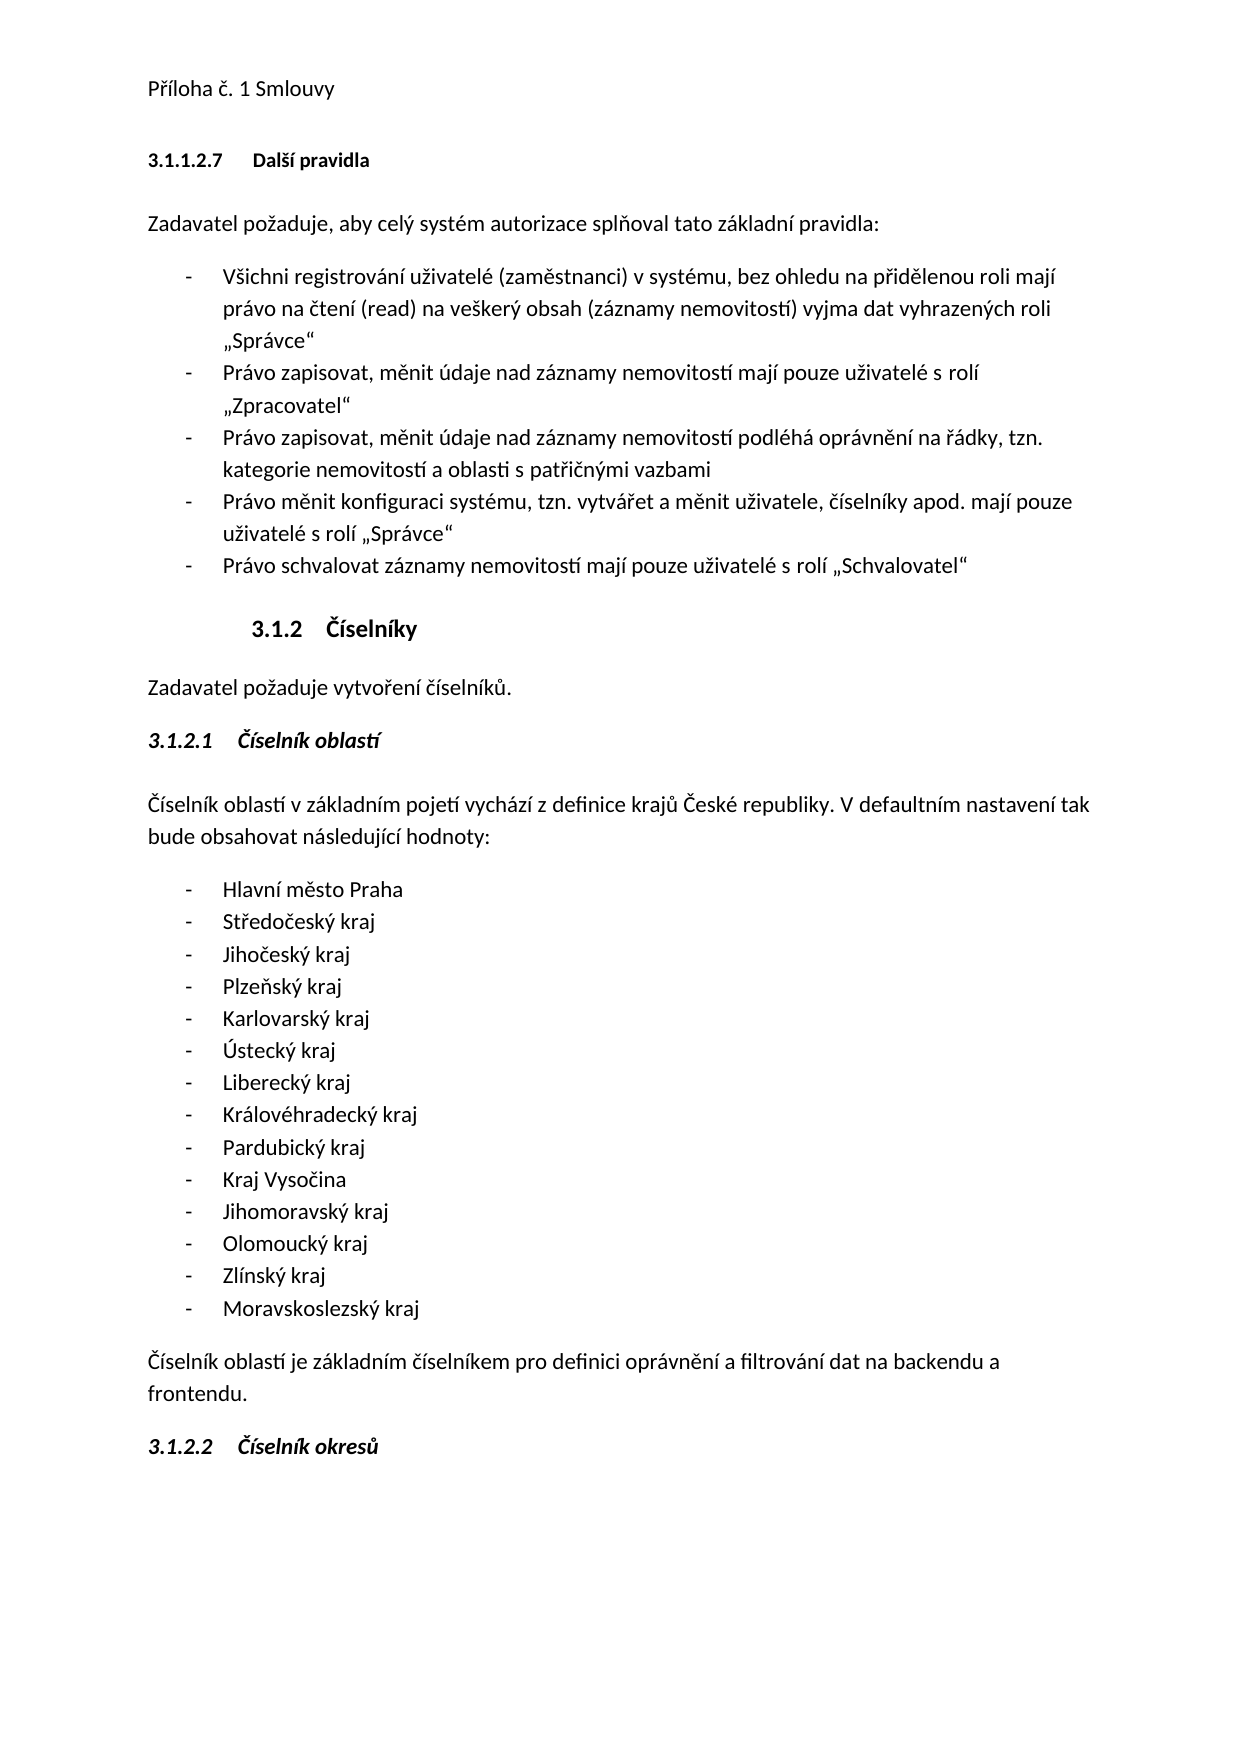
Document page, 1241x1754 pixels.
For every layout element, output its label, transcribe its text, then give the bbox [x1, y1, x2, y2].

list Olomoucký kraj [185, 1229, 1093, 1257]
subtitle Číselník okresů [148, 1432, 1093, 1460]
list Kraj Vysočina [185, 1165, 1093, 1193]
list Jihomoravský kraj [185, 1197, 1093, 1225]
list Středočeský kraj [185, 907, 1093, 936]
subtitle Číselník oblastí [148, 726, 1093, 754]
list Pardubický kraj [185, 1133, 1093, 1161]
list Všichni registrování uživatelé (zaměstnanci) v systému, bez ohledu na přidělenou roli mají právo na čtení (read) na veškerý obsah (záznamy nemovitostí) vyjma dat vyhrazených roli „Správce“ [185, 262, 1093, 354]
list Jihočeský kraj [185, 940, 1093, 968]
list Právo zapisovat, měnit údaje nad záznamy nemovitostí mají pouze uživatelé s rolí „Zpracovatel“ [185, 358, 1093, 419]
list Právo schvalovat záznamy nemovitostí mají pouze uživatelé s rolí „Schvalovatel“ [185, 552, 1093, 580]
list Královéhradecký kraj [185, 1101, 1093, 1129]
list Zlínský kraj [185, 1262, 1093, 1289]
text Zadavatel požaduje, aby celý systém autorizace splňoval tato základní pravidla: [148, 209, 1093, 237]
list Karlovarský kraj [185, 1004, 1093, 1032]
text Číselník oblastí v základním pojetí vychází z definice krajů České republiky. V defaultním nastavení tak bude obsahovat následující hodnoty: [148, 758, 1093, 850]
list Liberecký kraj [185, 1068, 1093, 1096]
text Zadavatel požaduje vytvoření číselníků. [148, 673, 1093, 701]
list Ústecký kraj [185, 1036, 1093, 1064]
list Právo zapisovat, měnit údaje nad záznamy nemovitostí podléhá oprávnění na řádky, tzn. kategorie nemovitostí a oblasti s patřičnými vazbami [185, 423, 1093, 483]
list Hlavní město Praha [185, 875, 1093, 903]
list Právo měnit konfiguraci systému, tzn. vytvářet a měnit uživatele, číselníky apod. mají pouze uživatelé s rolí „Správce“ [185, 487, 1093, 547]
subtitle Číselníky [251, 613, 1093, 643]
list Moravskoslezský kraj [185, 1294, 1093, 1322]
text Číselník oblastí je základním číselníkem pro definici oprávnění a filtrování dat na backendu a frontendu. [148, 1347, 1093, 1407]
list Plzeňský kraj [185, 972, 1093, 1000]
subtitle Další pravidla [148, 148, 1093, 173]
